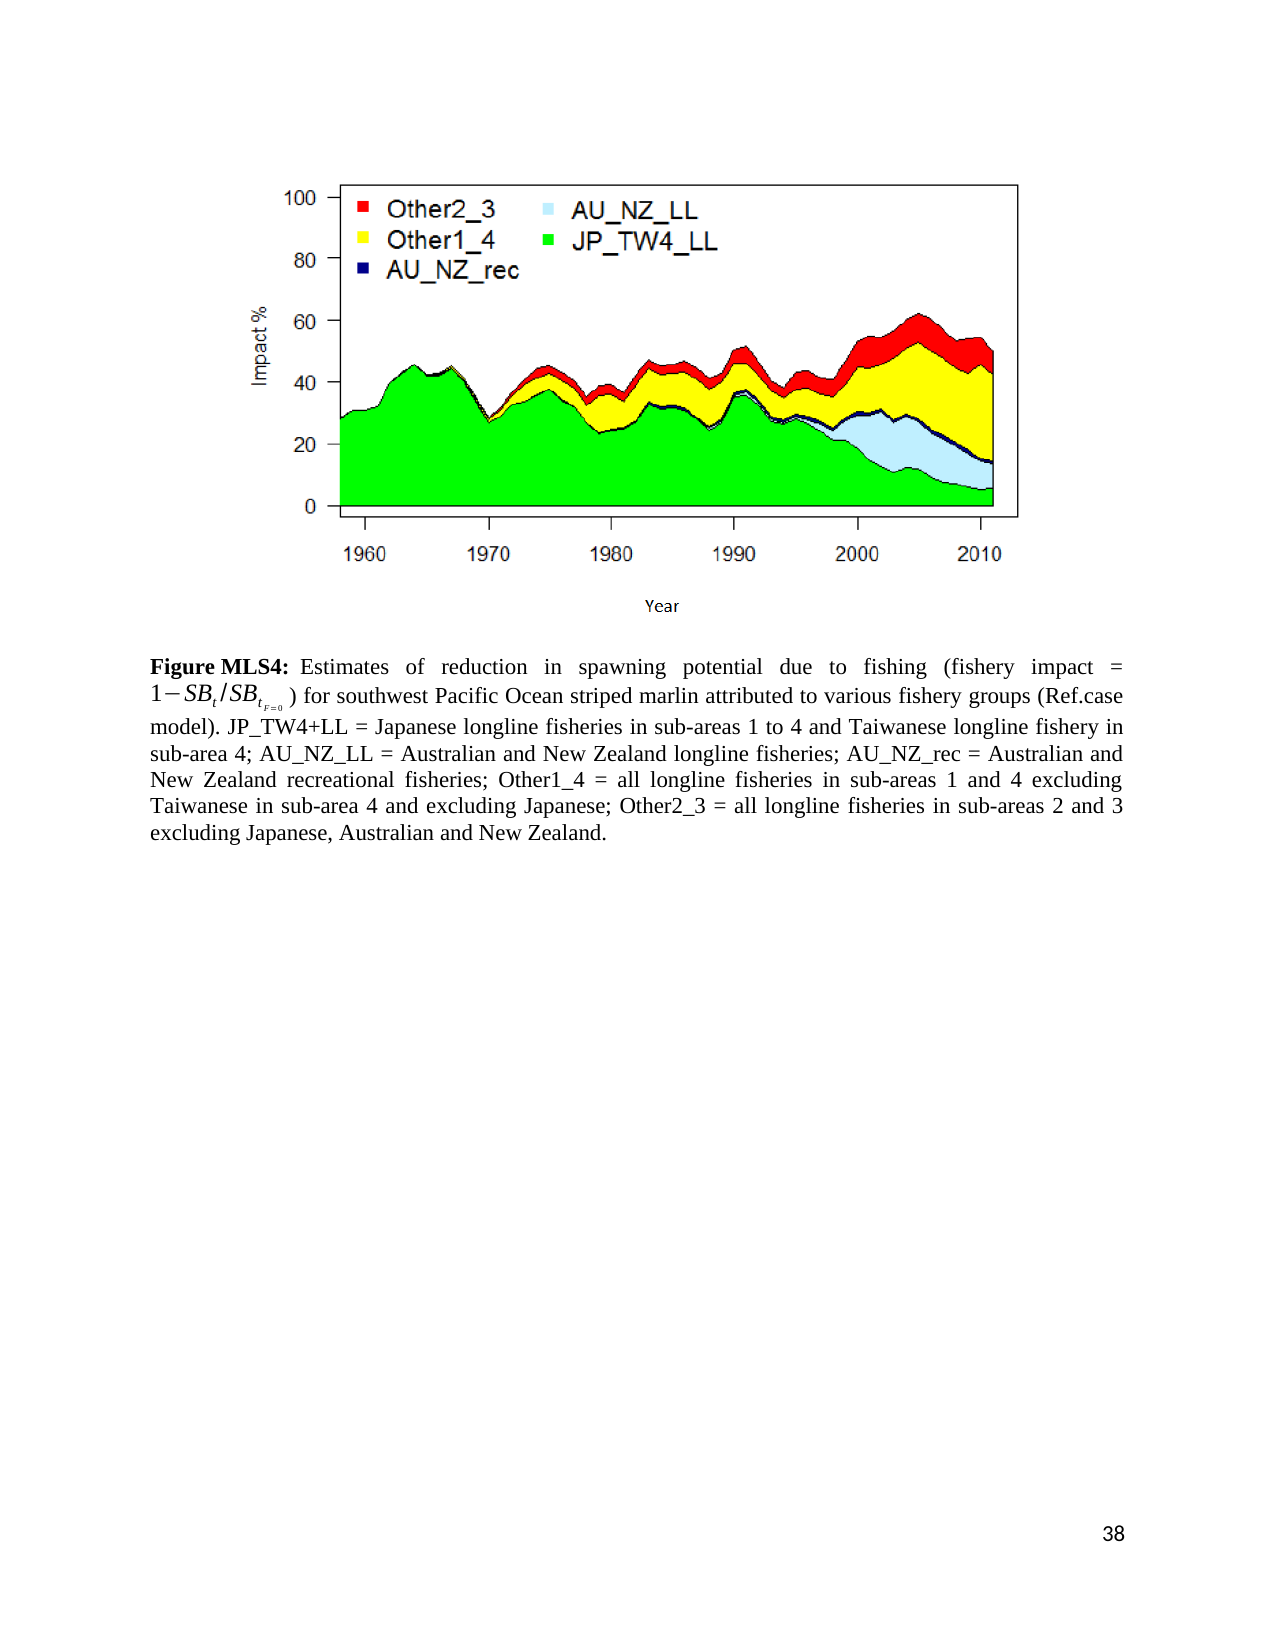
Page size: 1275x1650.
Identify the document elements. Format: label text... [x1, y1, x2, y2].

text Figure MLS4: Estimates of reduction in spawning potential due to fishing (fishery impact = ) for southwest Pacific Ocean striped marlin attributed to various fishery groups (Ref.case model). JP_TW4+LL = Japanese longline fisheries in sub-areas 1 to 4 and Taiwanese longline fishery in sub-area 4; AU_NZ_LL = Australian and New Zealand longline fisheries; AU_NZ_rec = Australian and New Zealand recreational fisheries; Other1_4 = all longline fisheries in sub-areas 1 and 4 excluding Taiwanese in sub-area 4 and excluding Japanese; Other2_3 = all longline fisheries in sub-areas 2 and 3 excluding Japanese, Australian and New Zealand. [150, 653, 1125, 845]
picture [212, 150, 1064, 633]
